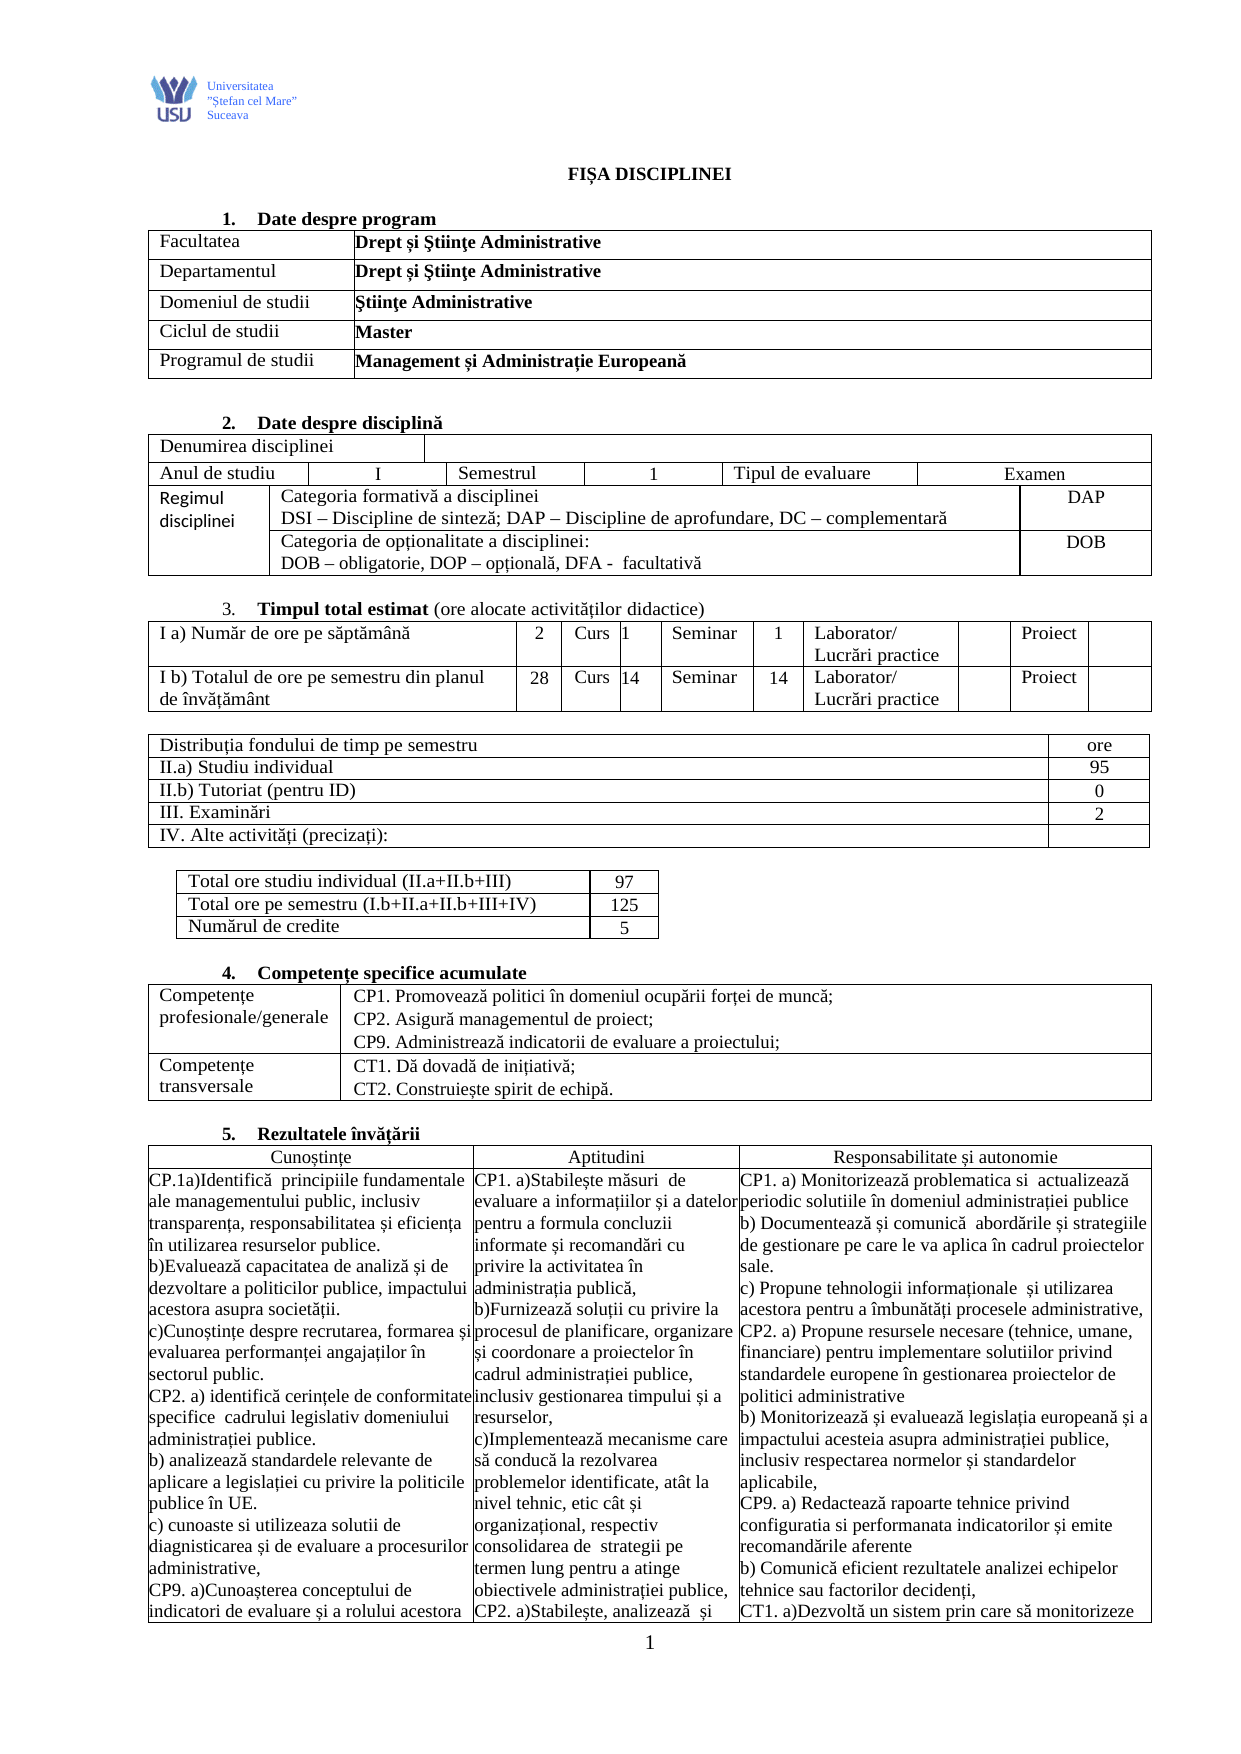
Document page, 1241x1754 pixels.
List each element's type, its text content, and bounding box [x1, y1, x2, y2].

table_header 2 [517, 622, 561, 666]
table_cell Curs [562, 667, 620, 711]
table_cell Anul de studiu [149, 463, 308, 485]
table_cell Total ore pe semestru (I.b+II.a+II.b+III+IV) [177, 894, 589, 916]
table_header CP1. Promovează politici în domeniul ocupării forței de muncă; CP2. Asigură managementul de proiect; CP9. Administrează indicatorii de evaluare a proiectului; [341, 985, 1151, 1053]
table_header Distribuția fondului de timp pe semestru [149, 735, 1048, 757]
list Timpul total estimat (ore alocate activităților didactice) [222, 598, 1152, 620]
table_cell CT1. Dă dovadă de inițiativă; CT2. Construiește spirit de echipă. [341, 1054, 1151, 1100]
table_header I a) Număr de ore pe săptămână [149, 622, 516, 666]
table_cell 14 [754, 667, 803, 711]
table_cell Tipul de evaluare [723, 463, 917, 485]
table_header 1 [621, 622, 661, 666]
table_header [425, 435, 1151, 462]
list Rezultatele învățării [222, 1122, 1152, 1144]
table_header Competențe profesionale/generale [149, 985, 340, 1053]
table_cell I b) Totalul de ore pe semestru din planul de învățământ [149, 667, 516, 711]
table_cell Seminar [662, 667, 753, 711]
table_cell [959, 667, 1010, 711]
table_cell 2 [1049, 803, 1149, 824]
table_cell Categoria de opționalitate a disciplinei: DOB – obligatorie, DOP – opțională, DFA - facultativă [270, 531, 1019, 575]
table_cell Drept și Ştiinţe Administrative [355, 260, 1151, 290]
table_header Laborator/ Lucrări practice [804, 622, 958, 666]
table_header Drept și Ştiinţe Administrative [355, 231, 1151, 259]
table_header Aptitudini [474, 1146, 739, 1168]
table_cell [1049, 825, 1149, 847]
table_cell IV. Alte activități (precizați): [149, 825, 1048, 847]
table_cell 14 [621, 667, 661, 711]
table_cell Proiect [1011, 667, 1088, 711]
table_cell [474, 1169, 739, 1622]
table_cell Programul de studii [149, 350, 354, 378]
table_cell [149, 1169, 473, 1622]
table_cell [1089, 667, 1151, 711]
table_cell II.b) Tutoriat (pentru ID) [149, 780, 1048, 802]
table_header 1 [754, 622, 803, 666]
table_cell 1 [585, 463, 722, 485]
table_cell Regimul disciplinei [149, 486, 269, 575]
table_cell Categoria formativă a disciplinei DSI – Discipline de sinteză; DAP – Discipline de aprofundare, DC – complementară [270, 486, 1019, 530]
table_header [1089, 622, 1151, 666]
table_cell Departamentul [149, 260, 354, 290]
table_header Cunoștințe [149, 1146, 473, 1168]
table_header ore [1049, 735, 1149, 757]
table_cell Ciclul de studii [149, 321, 354, 349]
table_header Total ore studiu individual (II.a+II.b+III) [177, 871, 589, 893]
list Date despre disciplină [222, 412, 1152, 434]
table_header Proiect [1011, 622, 1088, 666]
table_cell III. Examinări [149, 803, 1048, 824]
table_cell Ştiinţe Administrative [355, 291, 1151, 320]
table_cell Domeniul de studii [149, 291, 354, 320]
table_cell I [309, 463, 446, 485]
picture [146, 67, 200, 126]
table_header Facultatea [149, 231, 354, 259]
table_header [959, 622, 1010, 666]
table_cell Examen [918, 463, 1151, 485]
table_cell II.a) Studiu individual [149, 758, 1048, 779]
table_header Responsabilitate și autonomie [740, 1146, 1151, 1168]
table_cell 0 [1049, 780, 1149, 802]
table_header Curs [562, 622, 620, 666]
table_cell DAP [1021, 486, 1151, 530]
table_cell Semestrul [447, 463, 584, 485]
table_cell 5 [591, 917, 658, 938]
table_header 97 [591, 871, 658, 893]
table_cell Competențe transversale [149, 1054, 340, 1100]
table_header Denumirea disciplinei [149, 435, 424, 462]
list Date despre program [222, 208, 1152, 229]
table_cell Laborator/ Lucrări practice [804, 667, 958, 711]
table_cell 125 [591, 894, 658, 916]
table_cell DOB [1021, 531, 1151, 575]
table_cell Master [355, 321, 1151, 349]
table_header Seminar [662, 622, 753, 666]
table_cell Management și Administrație Europeană [355, 350, 1151, 378]
table_cell 95 [1049, 758, 1149, 779]
list Competențe specifice acumulate [222, 962, 1152, 983]
table_cell 28 [517, 667, 561, 711]
text FIȘA DISCIPLINEI [274, 163, 1025, 184]
table_cell Numărul de credite [177, 917, 589, 938]
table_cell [740, 1169, 1151, 1622]
